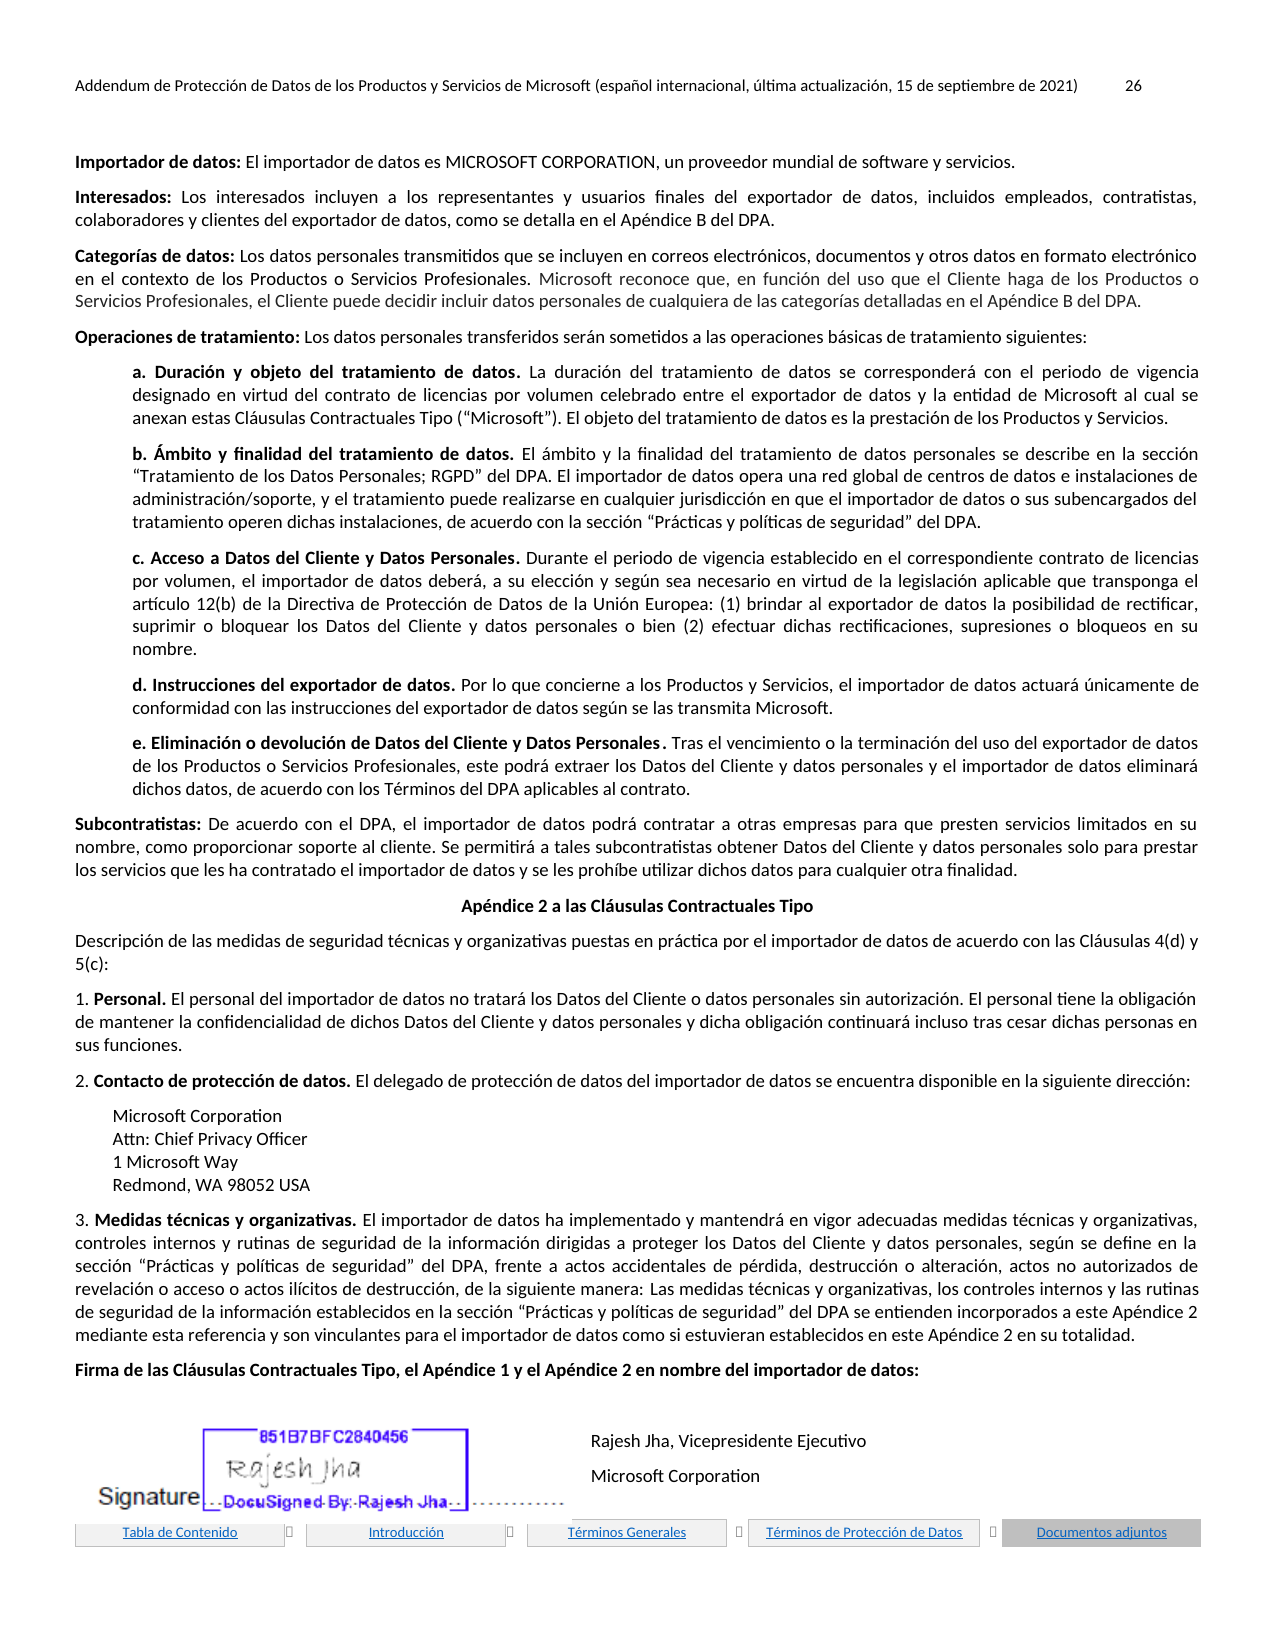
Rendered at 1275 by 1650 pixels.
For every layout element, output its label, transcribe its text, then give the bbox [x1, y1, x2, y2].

list d. Instrucciones del exportador de datos. Por lo que concierne a los Productos y Servicios, el importador de datos actuará únicamente de conformidad con las instrucciones del exportador de datos según se las transmita Microsoft. [132, 673, 1200, 719]
list Importador de datos: El importador de datos es MICROSOFT CORPORATION, un proveedor mundial de software y servicios. [75, 150, 1200, 173]
list Apéndice 2 a las Cláusulas Contractuales Tipo [75, 894, 1200, 917]
list Operaciones de tratamiento: Los datos personales transferidos serán sometidos a las operaciones básicas de tratamiento siguientes: [75, 325, 1200, 348]
list Firma de las Cláusulas Contractuales Tipo, el Apéndice 1 y el Apéndice 2 en nombre del importador de datos: [75, 1358, 1200, 1381]
list Descripción de las medidas de seguridad técnicas y organizativas puestas en práctica por el importador de datos de acuerdo con las Cláusulas 4(d) y 5(c): [75, 929, 1200, 975]
list 3. Medidas técnicas y organizativas. El importador de datos ha implementado y mantendrá en vigor adecuadas medidas técnicas y organizativas, controles internos y rutinas de seguridad de la información dirigidas a proteger los Datos del Cliente y datos personales, según se define en la sección “Prácticas y políticas de seguridad” del DPA, frente a actos accidentales de pérdida, destrucción o alteración, actos no autorizados de revelación o acceso o actos ilícitos de destrucción, de la siguiente manera: Las medidas técnicas y organizativas, los controles internos y las rutinas de seguridad de la información establecidos en la sección “Prácticas y políticas de seguridad” del DPA se entienden incorporados a este Apéndice 2 mediante esta referencia y son vinculantes para el importador de datos como si estuvieran establecidos en este Apéndice 2 en su totalidad. [75, 1208, 1200, 1346]
list b. Ámbito y finalidad del tratamiento de datos. El ámbito y la finalidad del tratamiento de datos personales se describe en la sección “Tratamiento de los Datos Personales; RGPD” del DPA. El importador de datos opera una red global de centros de datos e instalaciones de administración/soporte, y el tratamiento puede realizarse en cualquier jurisdicción en que el importador de datos o sus subencargados del tratamiento operen dichas instalaciones, de acuerdo con la sección “Prácticas y políticas de seguridad” del DPA. [132, 442, 1200, 533]
list Categorías de datos: Los datos personales transmitidos que se incluyen en correos electrónicos, documentos y otros datos en formato electrónico en el contexto de los Productos o Servicios Profesionales. Microsoft reconoce que, en función del uso que el Cliente haga de los Productos o Servicios Profesionales, el Cliente puede decidir incluir datos personales de cualquiera de las categorías detalladas en el Apéndice B del DPA. [75, 244, 1200, 312]
list 1 Microsoft Way [112, 1150, 1200, 1173]
list Microsoft Corporation [112, 1104, 1200, 1127]
list Attn: Chief Privacy Officer [112, 1127, 1200, 1150]
list Subcontratistas: De acuerdo con el DPA, el importador de datos podrá contratar a otras empresas para que presten servicios limitados en su nombre, como proporcionar soporte al cliente. Se permitirá a tales subcontratistas obtener Datos del Cliente y datos personales solo para prestar los servicios que les ha contratado el importador de datos y se les prohíbe utilizar dichos datos para cualquier otra finalidad. [75, 812, 1200, 881]
list Redmond, WA 98052 USA [112, 1173, 1200, 1196]
picture [75, 1402, 572, 1524]
list 2. Contacto de protección de datos. El delegado de protección de datos del importador de datos se encuentra disponible en la siguiente dirección: [75, 1069, 1200, 1092]
list a. Duración y objeto del tratamiento de datos. La duración del tratamiento de datos se corresponderá con el periodo de vigencia designado en virtud del contrato de licencias por volumen celebrado entre el exportador de datos y la entidad de Microsoft al cual se anexan estas Cláusulas Contractuales Tipo (“Microsoft”). El objeto del tratamiento de datos es la prestación de los Productos y Servicios. [132, 360, 1200, 429]
list Rajesh Jha, Vicepresidente Ejecutivo [572, 1429, 1200, 1452]
list e. Eliminación o devolución de Datos del Cliente y Datos Personales. Tras el vencimiento o la terminación del uso del exportador de datos de los Productos o Servicios Profesionales, este podrá extraer los Datos del Cliente y datos personales y el importador de datos eliminará dichos datos, de acuerdo con los Términos del DPA aplicables al contrato. [132, 731, 1200, 800]
list 1. Personal. El personal del importador de datos no tratará los Datos del Cliente o datos personales sin autorización. El personal tiene la obligación de mantener la confidencialidad de dichos Datos del Cliente y datos personales y dicha obligación continuará incluso tras cesar dichas personas en sus funciones. [75, 987, 1200, 1056]
list Microsoft Corporation [572, 1464, 1200, 1487]
list c. Acceso a Datos del Cliente y Datos Personales. Durante el periodo de vigencia establecido en el correspondiente contrato de licencias por volumen, el importador de datos deberá, a su elección y según sea necesario en virtud de la legislación aplicable que transponga el artículo 12(b) de la Directiva de Protección de Datos de la Unión Europea: (1) brindar al exportador de datos la posibilidad de rectificar, suprimir o bloquear los Datos del Cliente y datos personales o bien (2) efectuar dichas rectificaciones, supresiones o bloqueos en su nombre. [132, 546, 1200, 660]
list Interesados: Los interesados incluyen a los representantes y usuarios finales del exportador de datos, incluidos empleados, contratistas, colaboradores y clientes del exportador de datos, como se detalla en el Apéndice B del DPA. [75, 185, 1200, 231]
